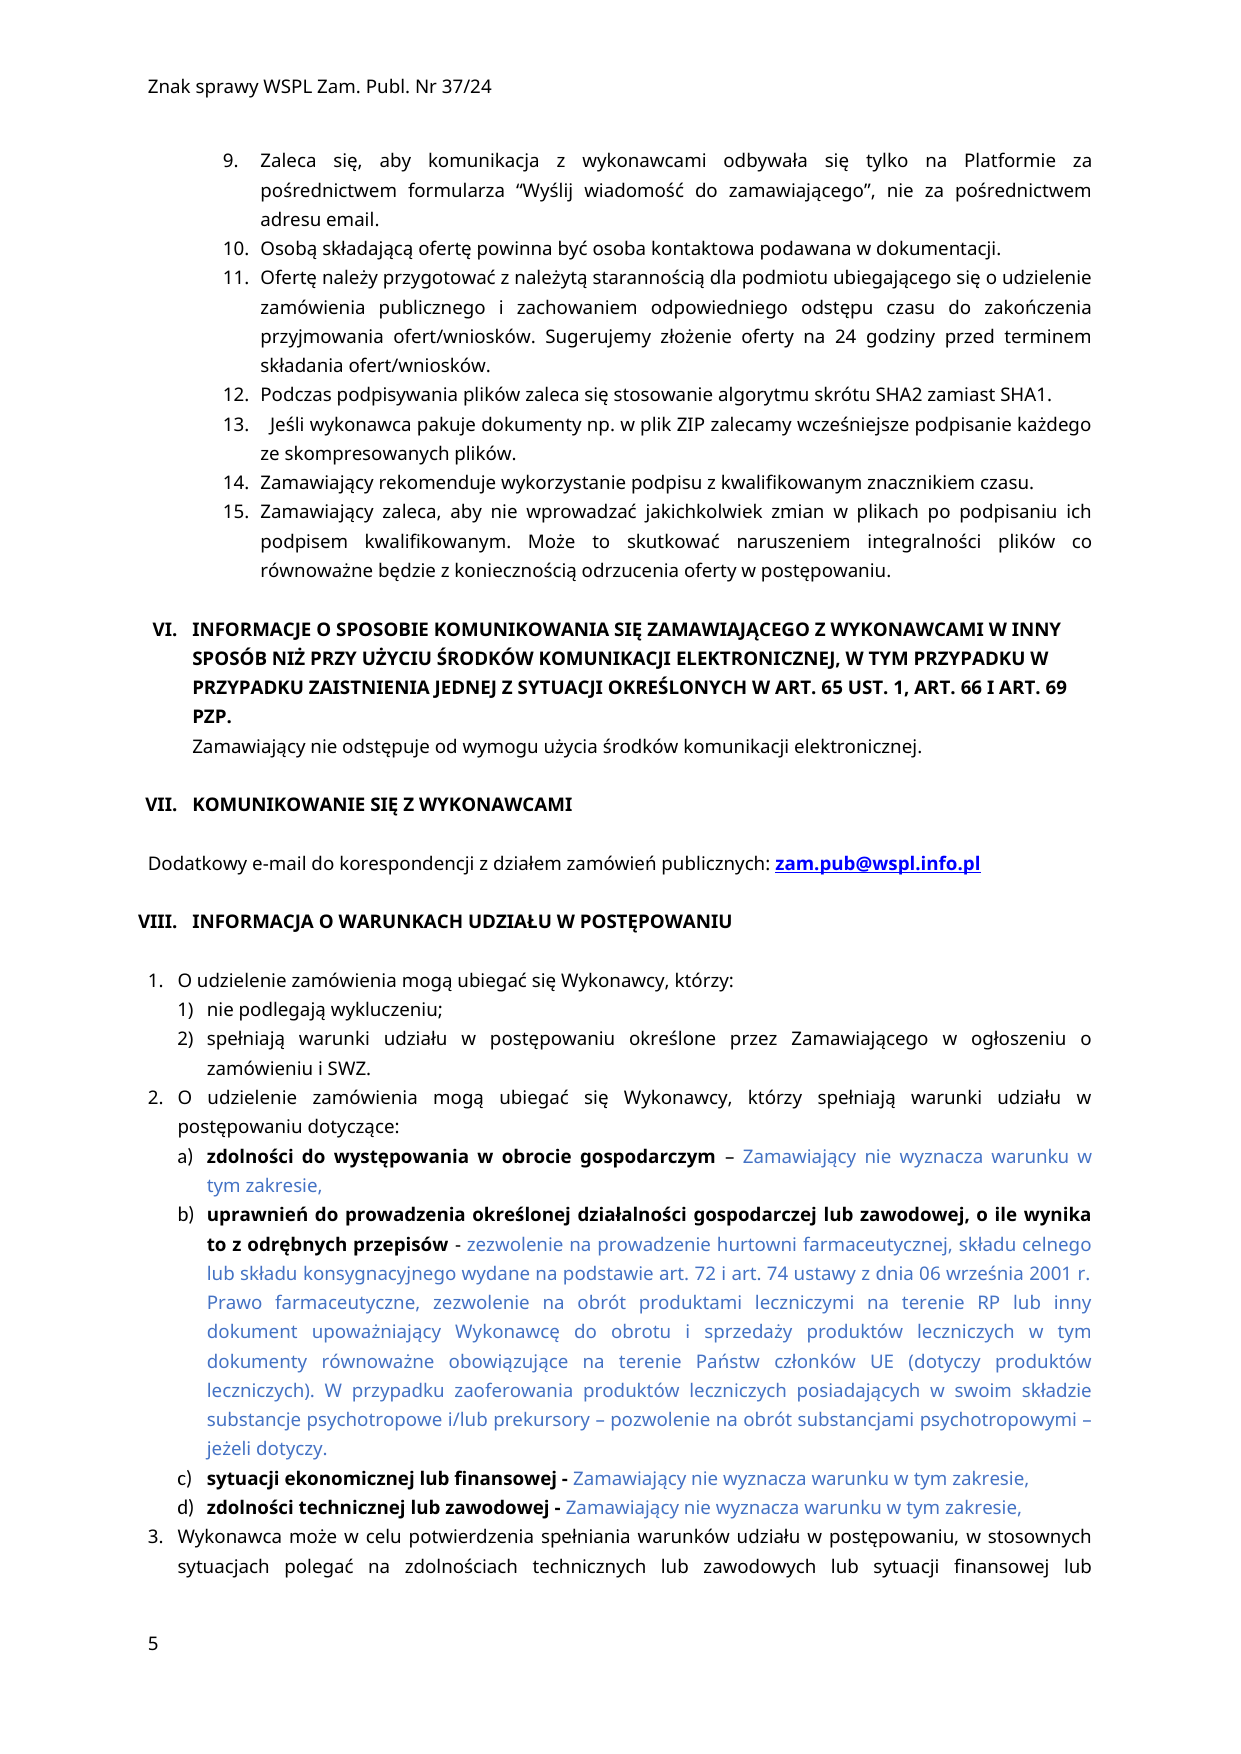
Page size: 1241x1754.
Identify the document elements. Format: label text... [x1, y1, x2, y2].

text Dodatkowy e-mail do korespondencji z działem zamówień publicznych: zam.pub@wspl.info.pl [148, 850, 1093, 876]
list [148, 1524, 1093, 1578]
list KOMUNIKOWANIE SIĘ Z WYKONAWCAMI [177, 792, 1093, 817]
list Zamawiający rekomenduje wykorzystanie podpisu z kwalifikowanym znacznikiem czasu. [223, 469, 1093, 495]
list sytuacji ekonomicznej lub finansowej - Zamawiający nie wyznacza warunku w tym zakresie, [177, 1465, 1093, 1491]
list Osobą składającą ofertę powinna być osoba kontaktowa podawana w dokumentacji. [223, 235, 1093, 261]
list nie podlegają wykluczeniu; [177, 996, 1093, 1022]
text Zamawiający nie odstępuje od wymogu użycia środków komunikacji elektronicznej. [192, 733, 1093, 758]
list Zamawiający zaleca, aby nie wprowadzać jakichkolwiek zmian w plikach po podpisaniu ich podpisem kwalifikowanym. Może to skutkować naruszeniem integralności plików co równoważne będzie z koniecznością odrzucenia oferty w postępowaniu. [223, 499, 1093, 583]
list INFORMACJA O WARUNKACH UDZIAŁU W POSTĘPOWANIU [177, 909, 1093, 934]
list INFORMACJE O SPOSOBIE KOMUNIKOWANIA SIĘ ZAMAWIAJĄCEGO Z WYKONAWCAMI W INNY SPOSÓB NIŻ PRZY UŻYCIU ŚRODKÓW KOMUNIKACJI ELEKTRONICZNEJ, W TYM PRZYPADKU W PRZYPADKU ZAISTNIENIA JEDNEJ Z SYTUACJI OKREŚLONYCH W ART. 65 UST. 1, ART. 66 I ART. 69 PZP. [177, 616, 1093, 729]
list Ofertę należy przygotować z należytą starannością dla podmiotu ubiegającego się o udzielenie zamówienia publicznego i zachowaniem odpowiedniego odstępu czasu do zakończenia przyjmowania ofert/wniosków. Sugerujemy złożenie oferty na 24 godziny przed terminem składania ofert/wniosków. [223, 265, 1093, 378]
list Jeśli wykonawca pakuje dokumenty np. w plik ZIP zalecamy wcześniejsze podpisanie każdego ze skompresowanych plików. [223, 411, 1093, 466]
list zdolności technicznej lub zawodowej - Zamawiający nie wyznacza warunku w tym zakresie, [177, 1494, 1093, 1520]
list Zaleca się, aby komunikacja z wykonawcami odbywała się tylko na Platformie za pośrednictwem formularza “Wyślij wiadomość do zamawiającego”, nie za pośrednictwem adresu email. [223, 148, 1093, 232]
list zdolności do występowania w obrocie gospodarczym – Zamawiający nie wyznacza warunku w tym zakresie, [177, 1143, 1093, 1198]
list O udzielenie zamówienia mogą ubiegać się Wykonawcy, którzy: [148, 967, 1093, 993]
list uprawnień do prowadzenia określonej działalności gospodarczej lub zawodowej, o ile wynika to z odrębnych przepisów - zezwolenie na prowadzenie hurtowni farmaceutycznej, składu celnego lub składu konsygnacyjnego wydane na podstawie art. 72 i art. 74 ustawy z dnia 06 września 2001 r. Prawo farmaceutyczne, zezwolenie na obrót produktami leczniczymi na terenie RP lub inny dokument upoważniający Wykonawcę do obrotu i sprzedaży produktów leczniczych w tym dokumenty równoważne obowiązujące na terenie Państw członków UE (dotyczy produktów leczniczych). W przypadku zaoferowania produktów leczniczych posiadających w swoim składzie substancje psychotropowe i/lub prekursory – pozwolenie na obrót substancjami psychotropowymi – jeżeli dotyczy. [177, 1201, 1093, 1461]
list spełniają warunki udziału w postępowaniu określone przez Zamawiającego w ogłoszeniu o zamówieniu i SWZ. [177, 1026, 1093, 1081]
list O udzielenie zamówienia mogą ubiegać się Wykonawcy, którzy spełniają warunki udziału w postępowaniu dotyczące: [148, 1084, 1093, 1139]
list Podczas podpisywania plików zaleca się stosowanie algorytmu skrótu SHA2 zamiast SHA1. [223, 382, 1093, 407]
